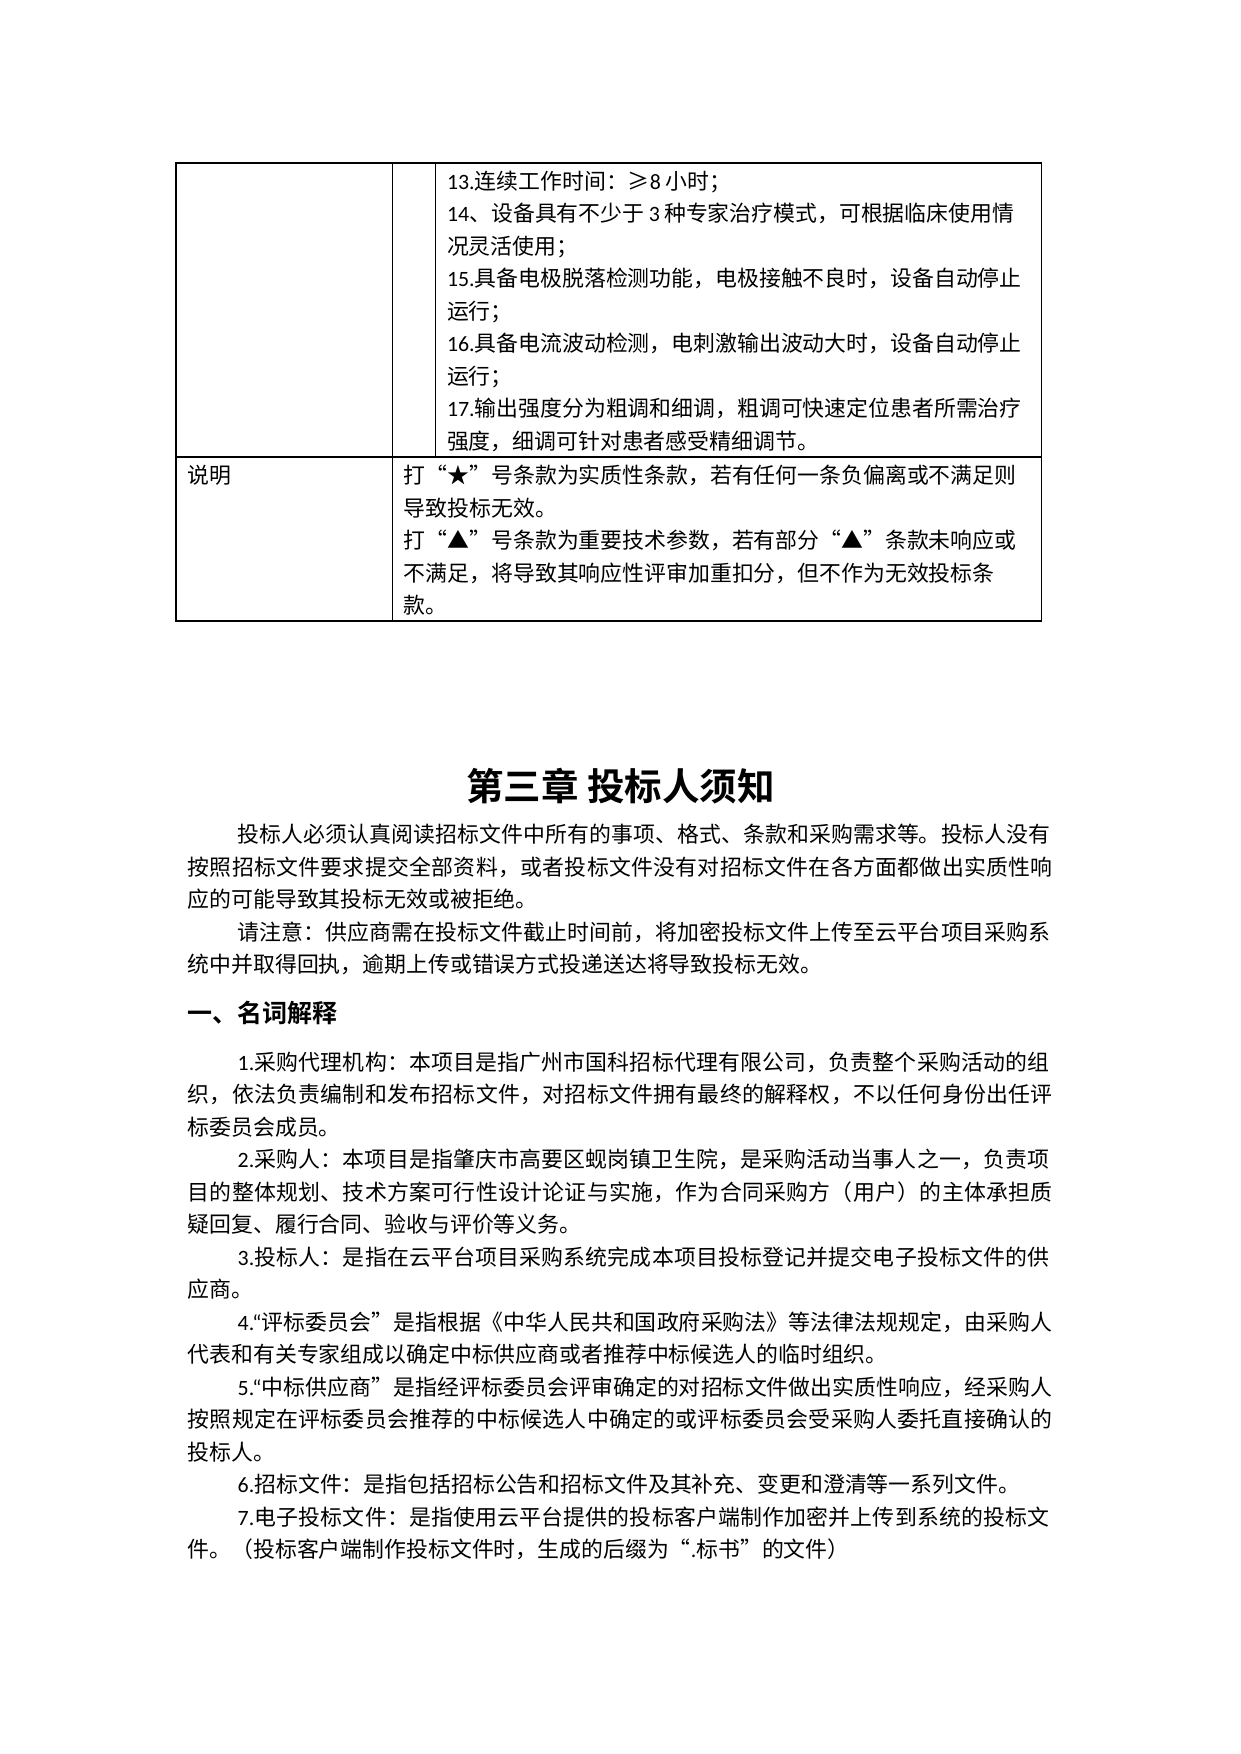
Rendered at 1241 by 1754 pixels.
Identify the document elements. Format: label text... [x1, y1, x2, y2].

text 6.招标文件：是指包括招标公告和招标文件及其补充、变更和澄清等一系列文件。 [187, 1467, 1053, 1499]
text 一、名词解释 [187, 979, 1053, 1044]
text 投标人必须认真阅读招标文件中所有的事项、格式、条款和采购需求等。投标人没有按照招标文件要求提交全部资料，或者投标文件没有对招标文件在各方面都做出实质性响应的可能导致其投标无效或被拒绝。 [187, 817, 1053, 914]
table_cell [436, 164, 1041, 456]
table_cell 打“★”号条款为实质性条款，若有任何一条负偏离或不满足则导致投标无效。 打“▲”号条款为重要技术参数，若有部分“▲”条款未响应或不满足，将导致其响应性评审加重扣分，但不作为无效投标条款。 [393, 458, 1041, 620]
table_cell 1 [393, 164, 435, 456]
text 7.电子投标文件：是指使用云平台提供的投标客户端制作加密并上传到系统的投标文件。（投标客户端制作投标文件时，生成的后缀为“.标书”的文件） [187, 1499, 1053, 1564]
text 第三章 投标人须知 [187, 752, 1053, 817]
table_cell [177, 164, 392, 456]
text 2.采购人：本项目是指肇庆市高要区蚬岗镇卫生院，是采购活动当事人之一，负责项目的整体规划、技术方案可行性设计论证与实施，作为合同采购方（用户）的主体承担质疑回复、履行合同、验收与评价等义务。 [187, 1142, 1053, 1239]
text 4.“评标委员会”是指根据《中华人民共和国政府采购法》等法律法规规定，由采购人代表和有关专家组成以确定中标供应商或者推荐中标候选人的临时组织。 [187, 1304, 1053, 1369]
table_cell 说明 [177, 458, 392, 620]
text 请注意：供应商需在投标文件截止时间前，将加密投标文件上传至云平台项目采购系统中并取得回执，逾期上传或错误方式投递送达将导致投标无效。 [187, 914, 1053, 979]
text 5.“中标供应商”是指经评标委员会评审确定的对招标文件做出实质性响应，经采购人按照规定在评标委员会推荐的中标候选人中确定的或评标委员会受采购人委托直接确认的投标人。 [187, 1369, 1053, 1467]
text 3.投标人：是指在云平台项目采购系统完成本项目投标登记并提交电子投标文件的供应商。 [187, 1239, 1053, 1304]
text 1.采购代理机构：本项目是指广州市国科招标代理有限公司，负责整个采购活动的组织，依法负责编制和发布招标文件，对招标文件拥有最终的解释权，不以任何身份出任评标委员会成员。 [187, 1044, 1053, 1142]
